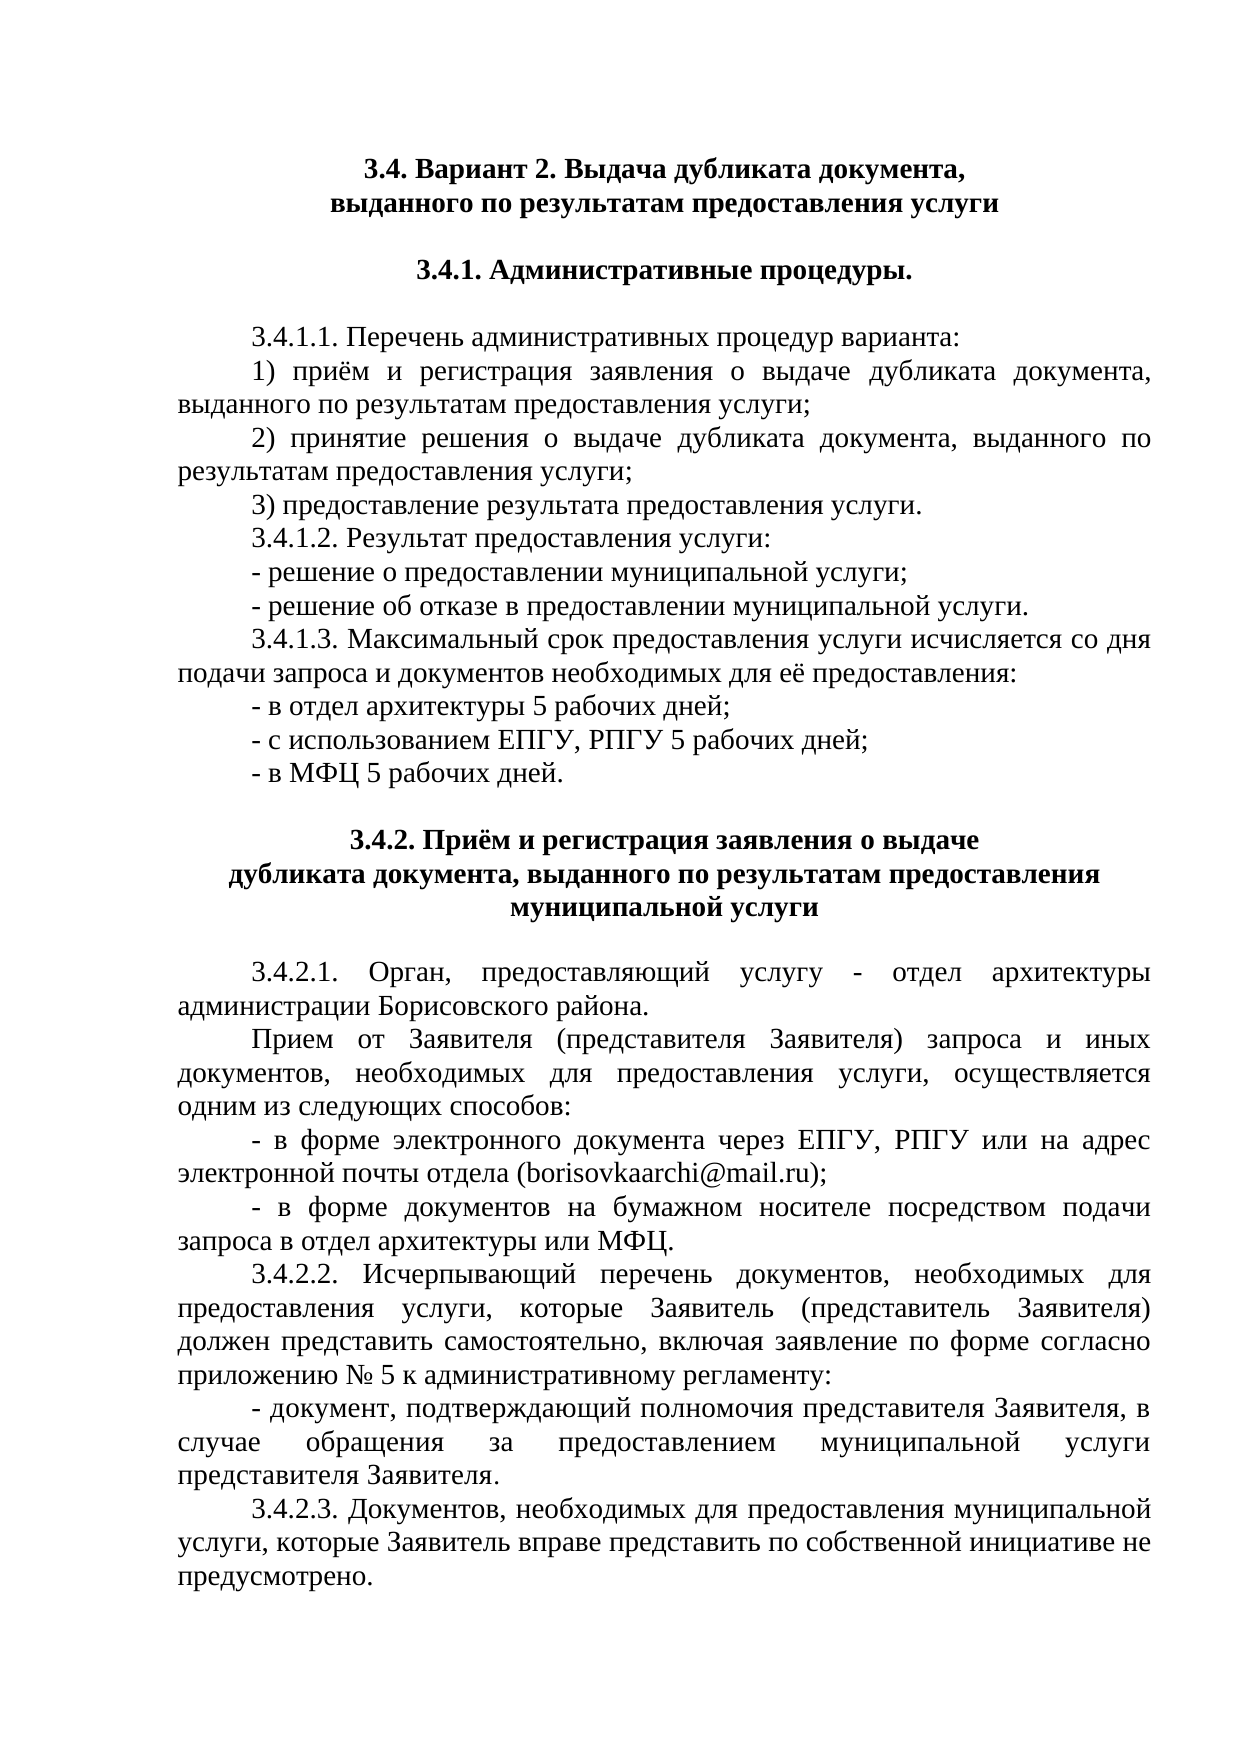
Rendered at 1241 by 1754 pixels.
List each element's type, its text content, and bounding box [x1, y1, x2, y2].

text 3.4.2. Приём и регистрация заявления о выдаче [177, 822, 1152, 856]
text 3.4.2.1. Орган, предоставляющий услугу - отдел архитектуры администрации Борисовского района. [177, 954, 1152, 1021]
text 1) приём и регистрация заявления о выдаче дубликата документа, выданного по результатам предоставления услуги; [177, 353, 1152, 420]
text 3.4.1. Административные процедуры. [177, 252, 1152, 286]
text - с использованием ЕПГУ, РПГУ 5 рабочих дней; [177, 722, 1152, 755]
text 3.4.2.2. Исчерпывающий перечень документов, необходимых для предоставления услуги, которые Заявитель (представитель Заявителя) должен представить самостоятельно, включая заявление по форме согласно приложению № 5 к административному регламенту: [177, 1256, 1152, 1390]
text Прием от Заявителя (представителя Заявителя) запроса и иных документов, необходимых для предоставления услуги, осуществляется одним из следующих способов: [177, 1021, 1152, 1122]
text - решение об отказе в предоставлении муниципальной услуги. [177, 588, 1152, 621]
text - в форме документов на бумажном носителе посредством подачи запроса в отдел архитектуры или МФЦ. [177, 1189, 1152, 1256]
text выданного по результатам предоставления услуги [177, 185, 1152, 219]
text 3.4.1.2. Результат предоставления услуги: [177, 521, 1152, 554]
text 3.4.1.3. Максимальный срок предоставления услуги исчисляется со дня подачи запроса и документов необходимых для её предоставления: [177, 621, 1152, 688]
text 3.4.2.3. Документов, необходимых для предоставления муниципальной услуги, которые Заявитель вправе представить по собственной инициативе не предусмотрено. [177, 1491, 1152, 1592]
text 2) принятие решения о выдаче дубликата документа, выданного по результатам предоставления услуги; [177, 420, 1152, 487]
text - в МФЦ 5 рабочих дней. [177, 755, 1152, 789]
text 3) предоставление результата предоставления услуги. [177, 487, 1152, 521]
text - в отдел архитектуры 5 рабочих дней; [177, 688, 1152, 722]
text 3.4. Вариант 2. Выдача дубликата документа, [177, 152, 1152, 185]
text - документ, подтверждающий полномочия представителя Заявителя, в случае обращения за предоставлением муниципальной услуги представителя Заявителя. [177, 1390, 1152, 1491]
text - в форме электронного документа через ЕПГУ, РПГУ или на адрес электронной почты отдела (borisovkaarchi@mail.ru); [177, 1122, 1152, 1189]
text - решение о предоставлении муниципальной услуги; [177, 554, 1152, 588]
text дубликата документа, выданного по результатам предоставления муниципальной услуги [177, 856, 1152, 923]
text 3.4.1.1. Перечень административных процедур варианта: [177, 319, 1152, 353]
